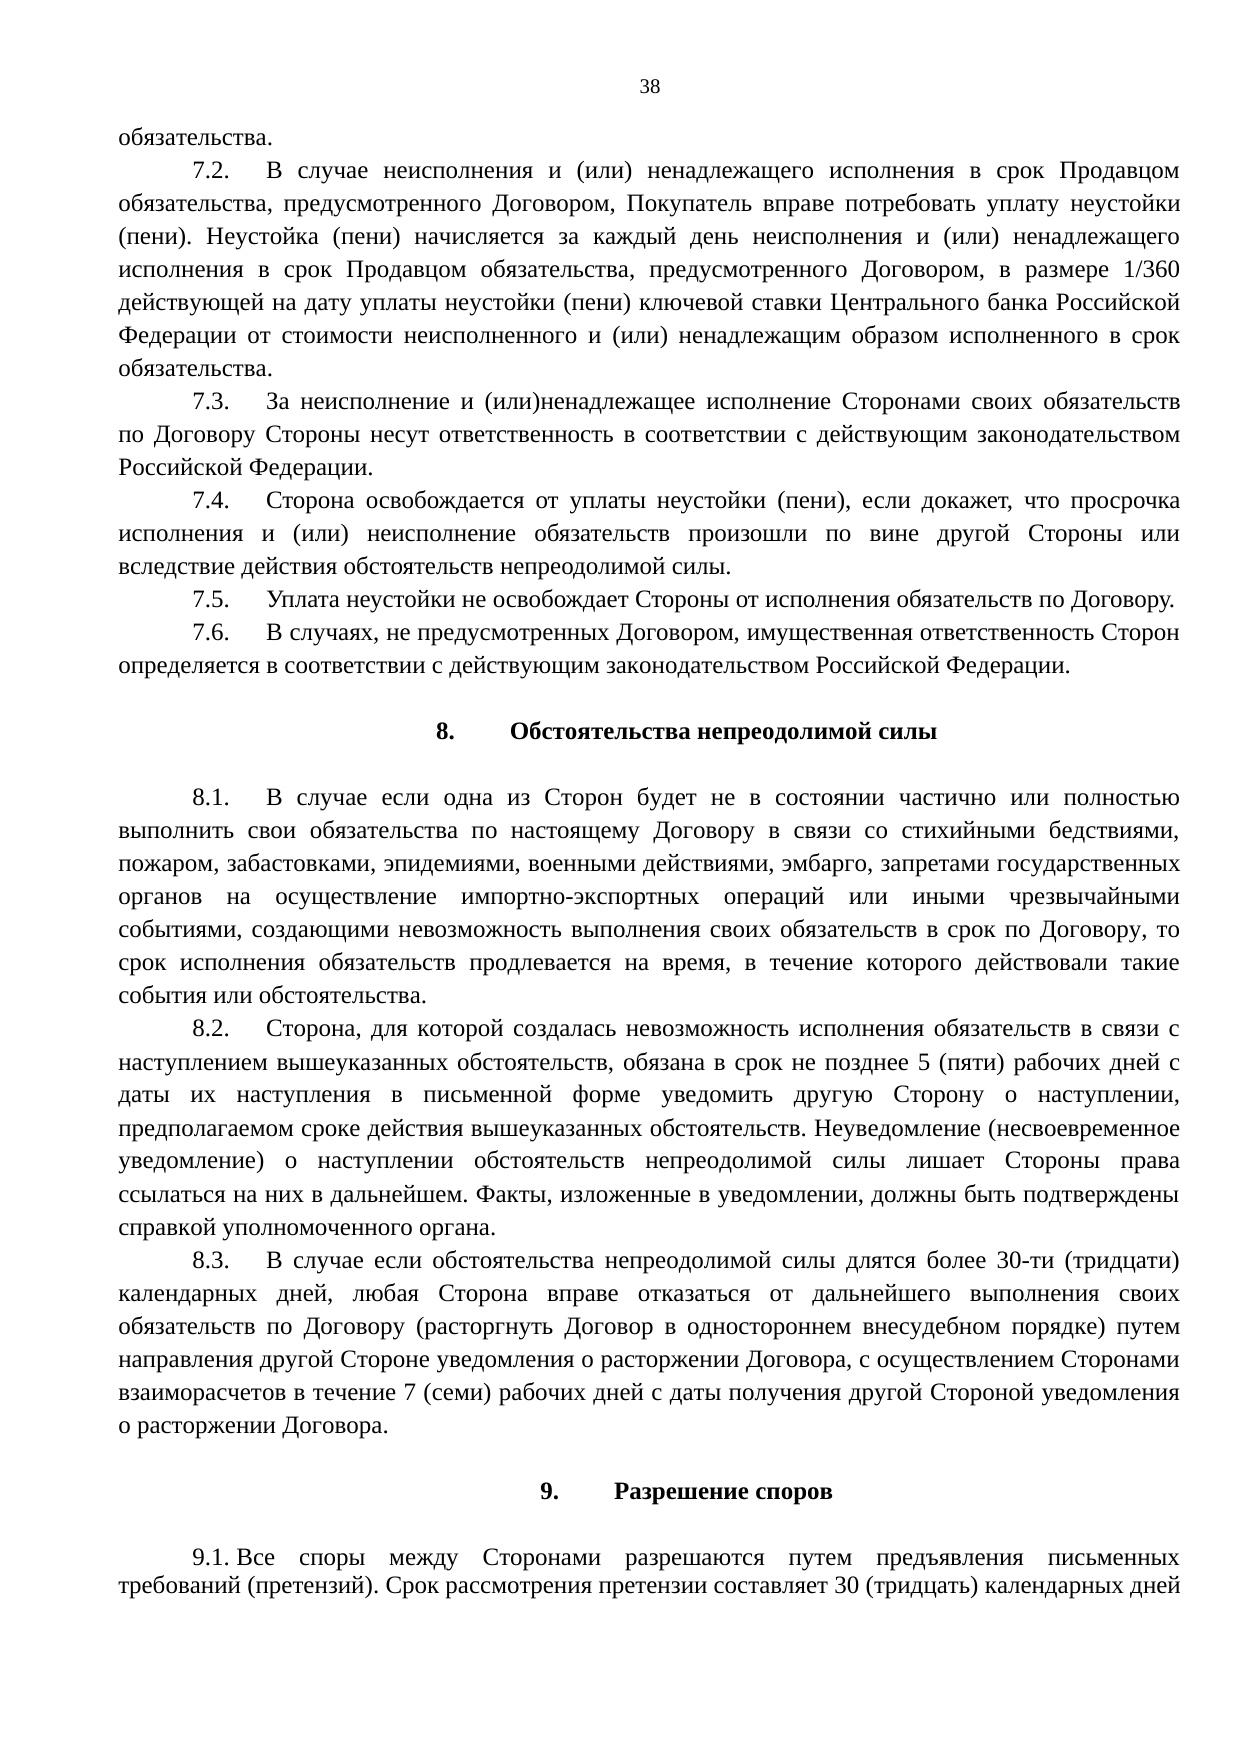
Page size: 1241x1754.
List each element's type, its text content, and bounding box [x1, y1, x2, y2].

list Сторона освобождается от уплаты неустойки (пени), если докажет, что просрочка исполнения и (или) неисполнение обязательств произошли по вине другой Стороны или вследствие действия обстоятельств непреодолимой силы. [118, 485, 1181, 580]
list Разрешение споров [118, 1476, 1181, 1504]
list В случаях, не предусмотренных Договором, имущественная ответственность Сторон определяется в соответствии с действующим законодательством Российской Федерации. [118, 617, 1181, 679]
list В случае неисполнения и (или) ненадлежащего исполнения в срок Продавцом обязательства, предусмотренного Договором, Покупатель вправе потребовать уплату неустойки (пени). Неустойка (пени) начисляется за каждый день неисполнения и (или) ненадлежащего исполнения в срок Продавцом обязательства, предусмотренного Договором, в размере 1/360 действующей на дату уплаты неустойки (пени) ключевой ставки Центрального банка Российской Федерации от стоимости неисполненного и (или) ненадлежащим образом исполненного в срок обязательства. [118, 155, 1181, 382]
list Обстоятельства непреодолимой силы [118, 716, 1181, 745]
list За неисполнение и (или)ненадлежащее исполнение Сторонами своих обязательств по Договору Стороны несут ответственность в соответствии с действующим законодательством Российской Федерации. [118, 386, 1181, 481]
list Уплата неустойки не освобождает Стороны от исполнения обязательств по Договору. [118, 584, 1181, 613]
list В случае если обстоятельства непреодолимой силы длятся более 30-ти (тридцати) календарных дней, любая Сторона вправе отказаться от дальнейшего выполнения своих обязательств по Договору (расторгнуть Договор в одностороннем внесудебном порядке) путем направления другой Стороне уведомления о расторжении Договора, с осуществлением Сторонами взаиморасчетов в течение 7 (семи) рабочих дней с даты получения другой Стороной уведомления о расторжении Договора. [118, 1245, 1181, 1438]
list Сторона, для которой создалась невозможность исполнения обязательств в связи с наступлением вышеуказанных обстоятельств, обязана в срок не позднее 5 (пяти) рабочих дней с даты их наступления в письменной форме уведомить другую Сторону о наступлении, предполагаемом сроке действия вышеуказанных обстоятельств. Неуведомление (несвоевременное уведомление) о наступлении обстоятельств непреодолимой силы лишает Стороны права ссылаться на них в дальнейшем. Факты, изложенные в уведомлении, должны быть подтверждены справкой уполномоченного органа. [118, 1013, 1181, 1240]
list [118, 1542, 1181, 1599]
list В случае если одна из Сторон будет не в состоянии частично или полностью выполнить свои обязательства по настоящему Договору в связи со стихийными бедствиями, пожаром, забастовками, эпидемиями, военными действиями, эмбарго, запретами государственных органов на осуществление импортно-экспортных операций или иными чрезвычайными событиями, создающими невозможность выполнения своих обязательств в срок по Договору, то срок исполнения обязательств продлевается на время, в течение которого действовали такие события или обстоятельства. [118, 782, 1181, 1009]
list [118, 122, 1181, 151]
